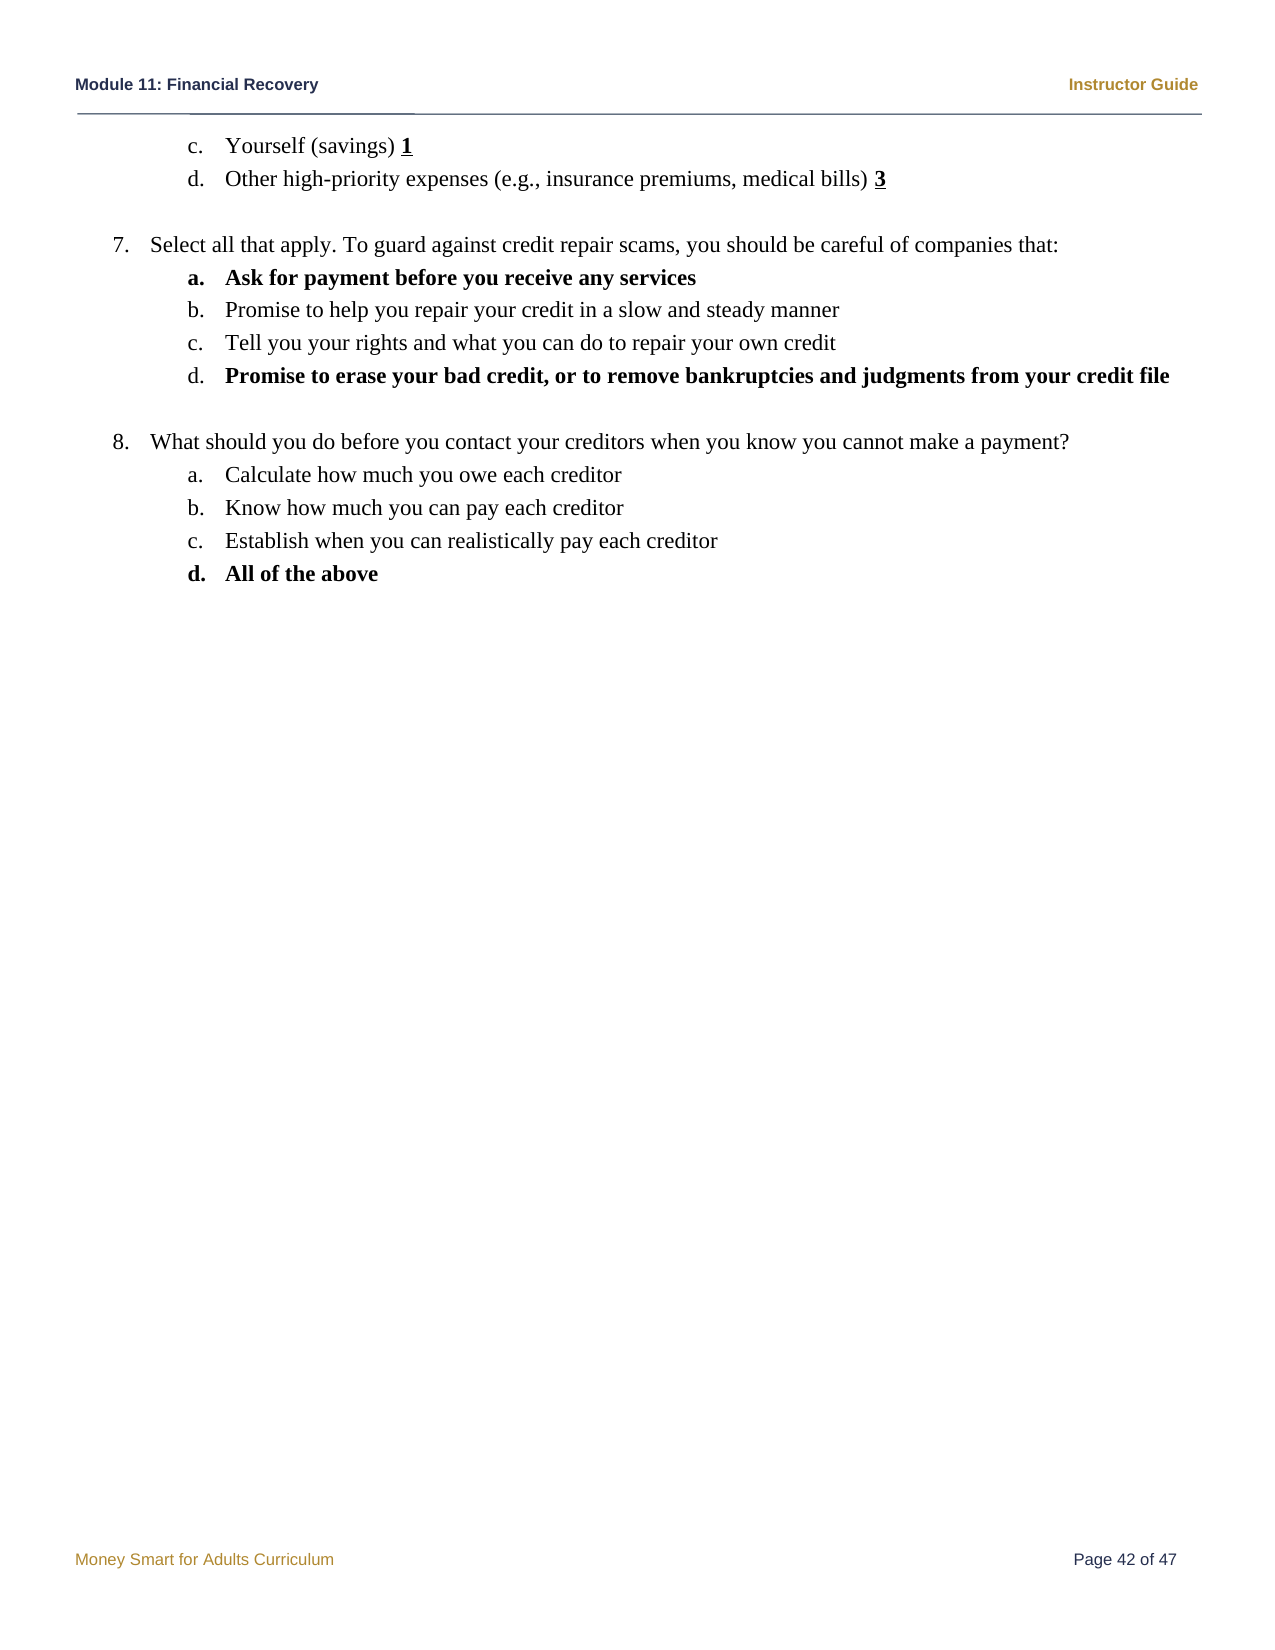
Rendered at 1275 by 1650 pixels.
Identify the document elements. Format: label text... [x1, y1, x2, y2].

list Ask for payment before you receive any services [187, 263, 1200, 290]
list Select all that apply. To guard against credit repair scams, you should be careful of companies that: [112, 231, 1200, 257]
list Establish when you can realistically pay each creditor [187, 527, 1200, 553]
list All of the above [187, 560, 1200, 586]
list Tell you your rights and what you can do to repair your own credit [187, 329, 1200, 356]
list Know how much you can pay each creditor [187, 494, 1200, 520]
list Promise to erase your bad credit, or to remove bankruptcies and judgments from your credit file [187, 362, 1200, 389]
list What should you do before you contact your creditors when you know you cannot make a payment? [112, 428, 1200, 454]
list Promise to help you repair your credit in a slow and steady manner [187, 296, 1200, 323]
list Yourself (savings) 1 [187, 132, 1200, 158]
list Other high-priority expenses (e.g., insurance premiums, medical bills) 3 [187, 165, 1200, 191]
list Calculate how much you owe each creditor [187, 461, 1200, 487]
